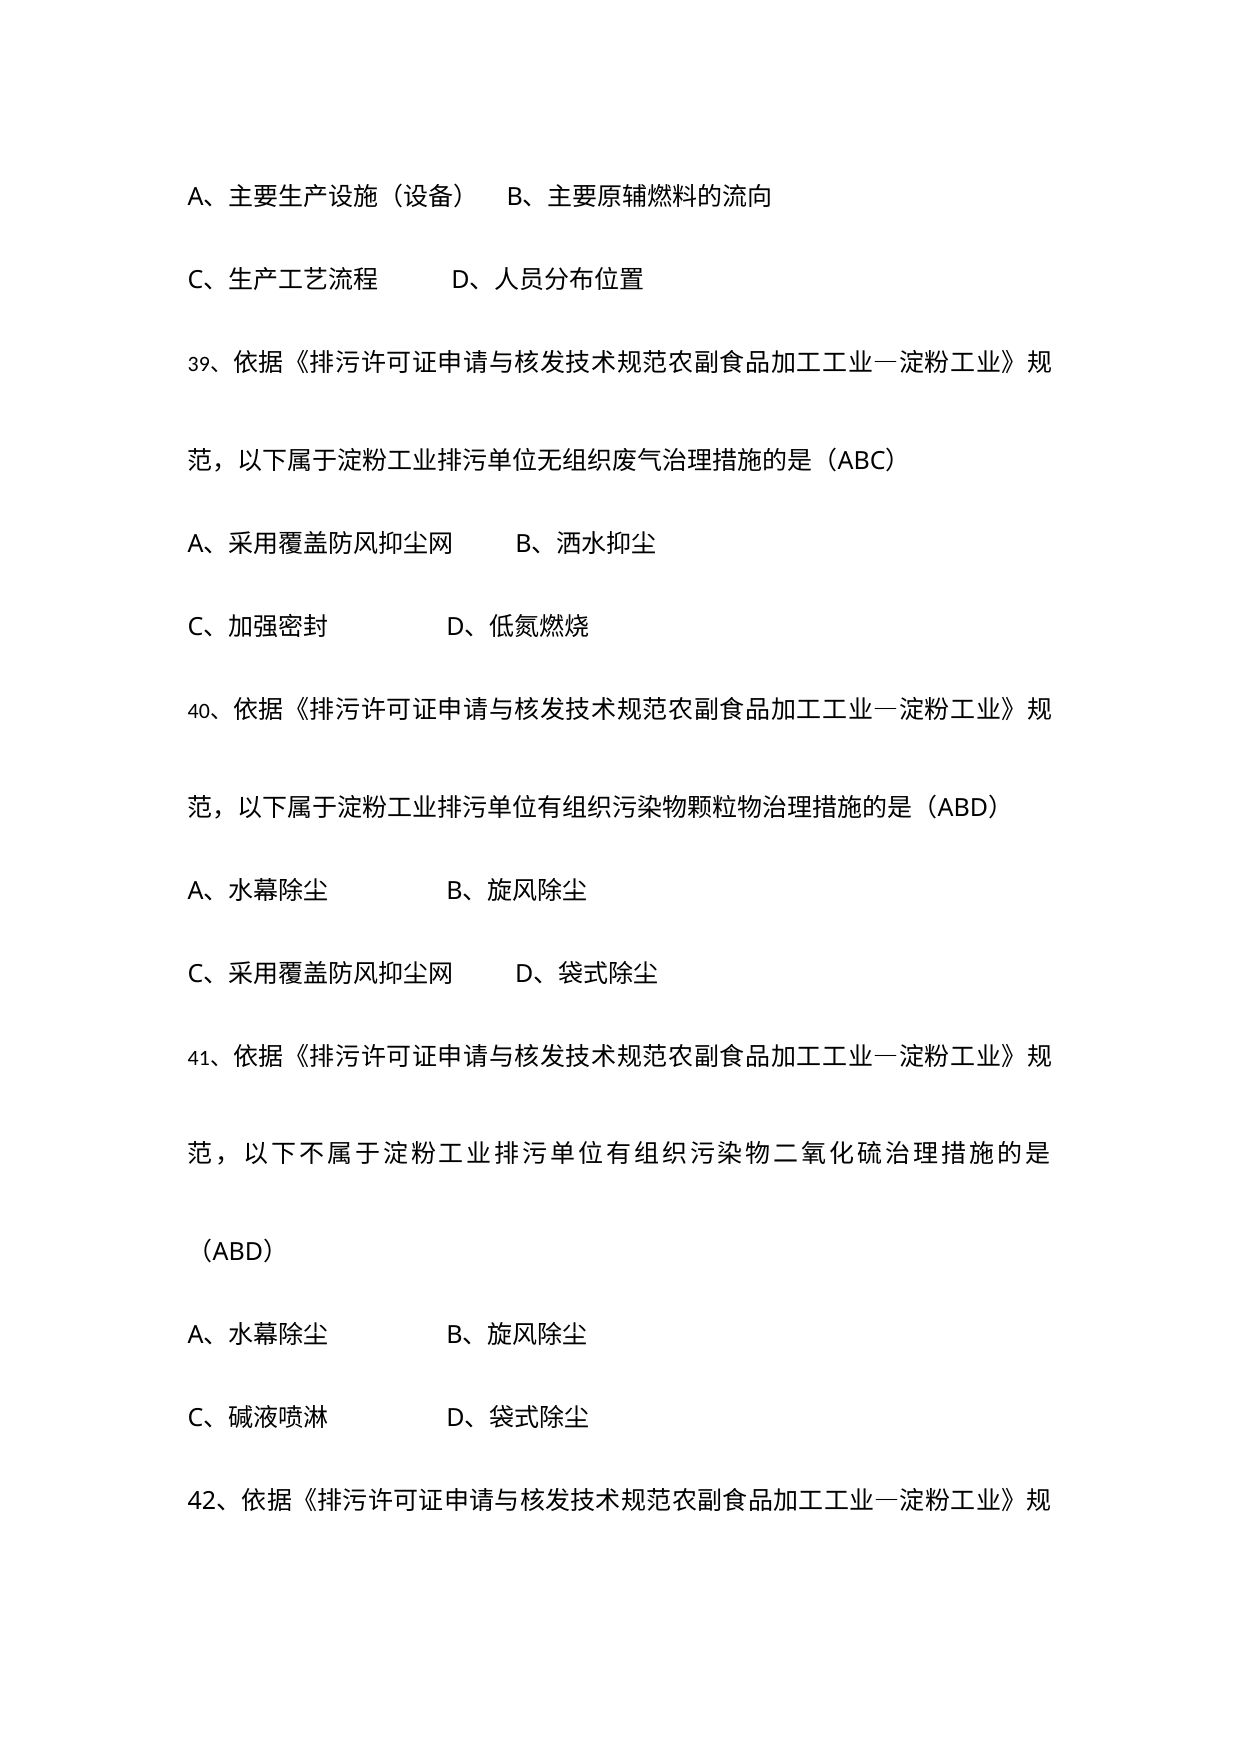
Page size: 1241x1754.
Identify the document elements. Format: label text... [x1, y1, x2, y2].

text 40、依据《排污许可证申请与核发技术规范农副食品加工工业—淀粉工业》规范，以下属于淀粉工业排污单位有组织污染物颗粒物治理措施的是（ABD） [187, 675, 1053, 838]
text C、碱液喷淋 D、袋式除尘 [187, 1383, 1053, 1448]
text 41、依据《排污许可证申请与核发技术规范农副食品加工工业—淀粉工业》规范，以下不属于淀粉工业排污单位有组织污染物二氧化硫治理措施的是（ABD） [187, 1022, 1053, 1282]
text A、水幕除尘 B、旋风除尘 [187, 856, 1053, 921]
text A、主要生产设施（设备） B、主要原辅燃料的流向 [187, 162, 1053, 227]
text A、采用覆盖防风抑尘网 B、洒水抑尘 [187, 509, 1053, 574]
text C、生产工艺流程 D、人员分布位置 [187, 245, 1053, 310]
text C、加强密封 D、低氮燃烧 [187, 592, 1053, 657]
text 39、依据《排污许可证申请与核发技术规范农副食品加工工业—淀粉工业》规范，以下属于淀粉工业排污单位无组织废气治理措施的是（ABC） [187, 328, 1053, 491]
text C、采用覆盖防风抑尘网 D、袋式除尘 [187, 939, 1053, 1004]
text A、水幕除尘 B、旋风除尘 [187, 1300, 1053, 1365]
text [187, 1466, 1053, 1531]
